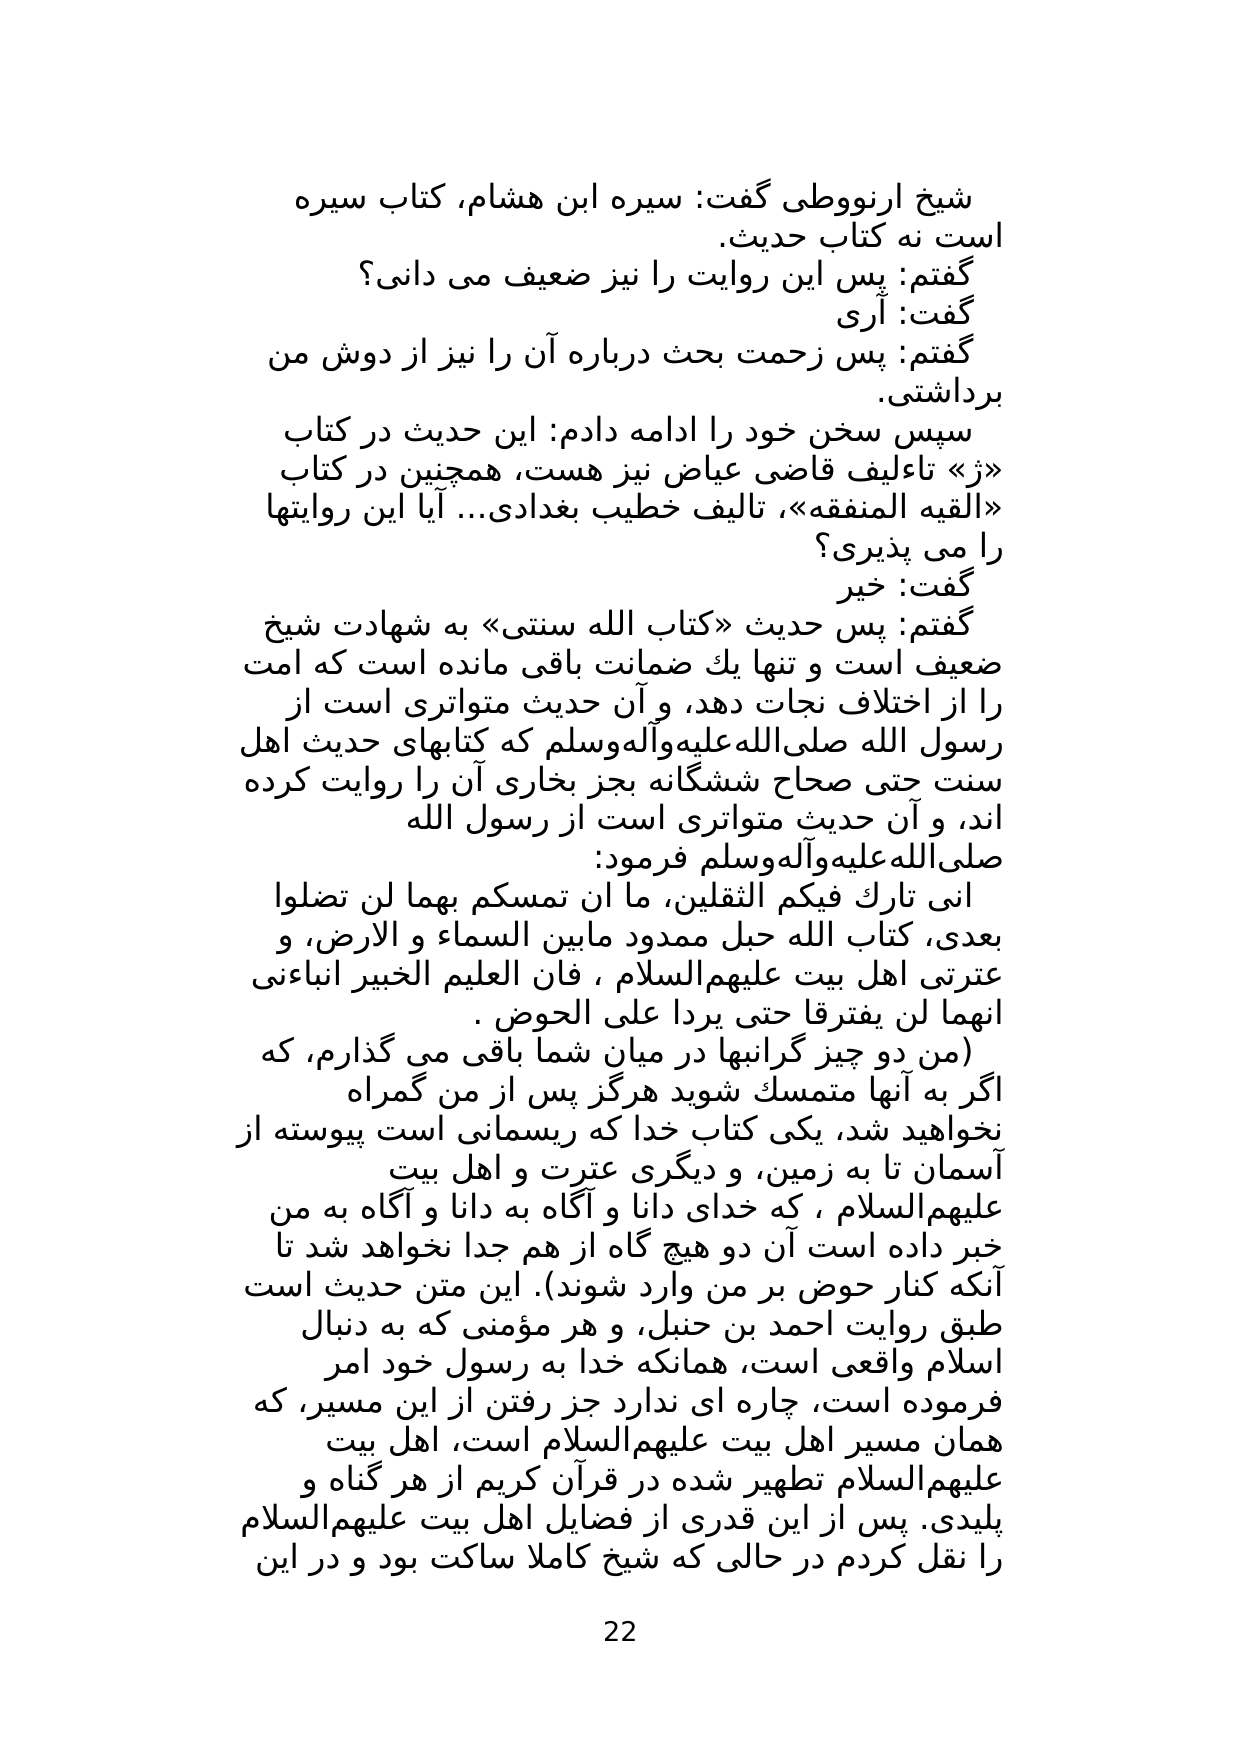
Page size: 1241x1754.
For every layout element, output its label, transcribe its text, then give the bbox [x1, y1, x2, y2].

text گفت: آرى [236, 294, 1004, 333]
text شيخ ارنووطى گفت: سيره ابن هشام، كتاب سيره است نه كتاب حديث. [236, 177, 1004, 255]
text انى تارك فيكم الثقلين، ما ان تمسكم بهما لن تضلوا بعدى، كتاب الله حبل ممدود مابين السماء و الارض، و عترتى اهل بيت عليهم‌السلام ، فان العليم الخبير انباءنى انهما لن يفترقا حتى يردا على الحوض . [236, 877, 1004, 1032]
text سپس سخن خود را ادامه دادم: اين حديث در كتاب «ژ» تاءليف قاضى عياض نيز هست، همچنين در كتاب «القيه المنفقه»، تاليف خطيب بغدادى... آيا اين روايتها را مى پذيرى؟ [236, 410, 1004, 566]
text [236, 1032, 1004, 1576]
text گفتم: پس اين روايت را نيز ضعيف مى دانى؟ [236, 255, 1004, 294]
text گفت: خير [236, 566, 1004, 604]
text گفتم: پس زحمت بحث درباره آن را نيز از دوش من برداشتى. [236, 333, 1004, 410]
text گفتم: پس حديث «كتاب الله سنتى» به شهادت شيخ ضعيف است و تنها يك ضمانت باقى مانده است كه امت را از اختلاف نجات دهد، و آن حديث متواترى است از رسول الله صلى‌الله‌عليه‌وآله‌وسلم كه كتابهاى حديث اهل سنت حتى صحاح ششگانه بجز بخارى آن را روايت كرده اند، و آن حديث متواترى است از رسول الله صلى‌الله‌عليه‌وآله‌وسلم فرمود: [236, 604, 1004, 877]
